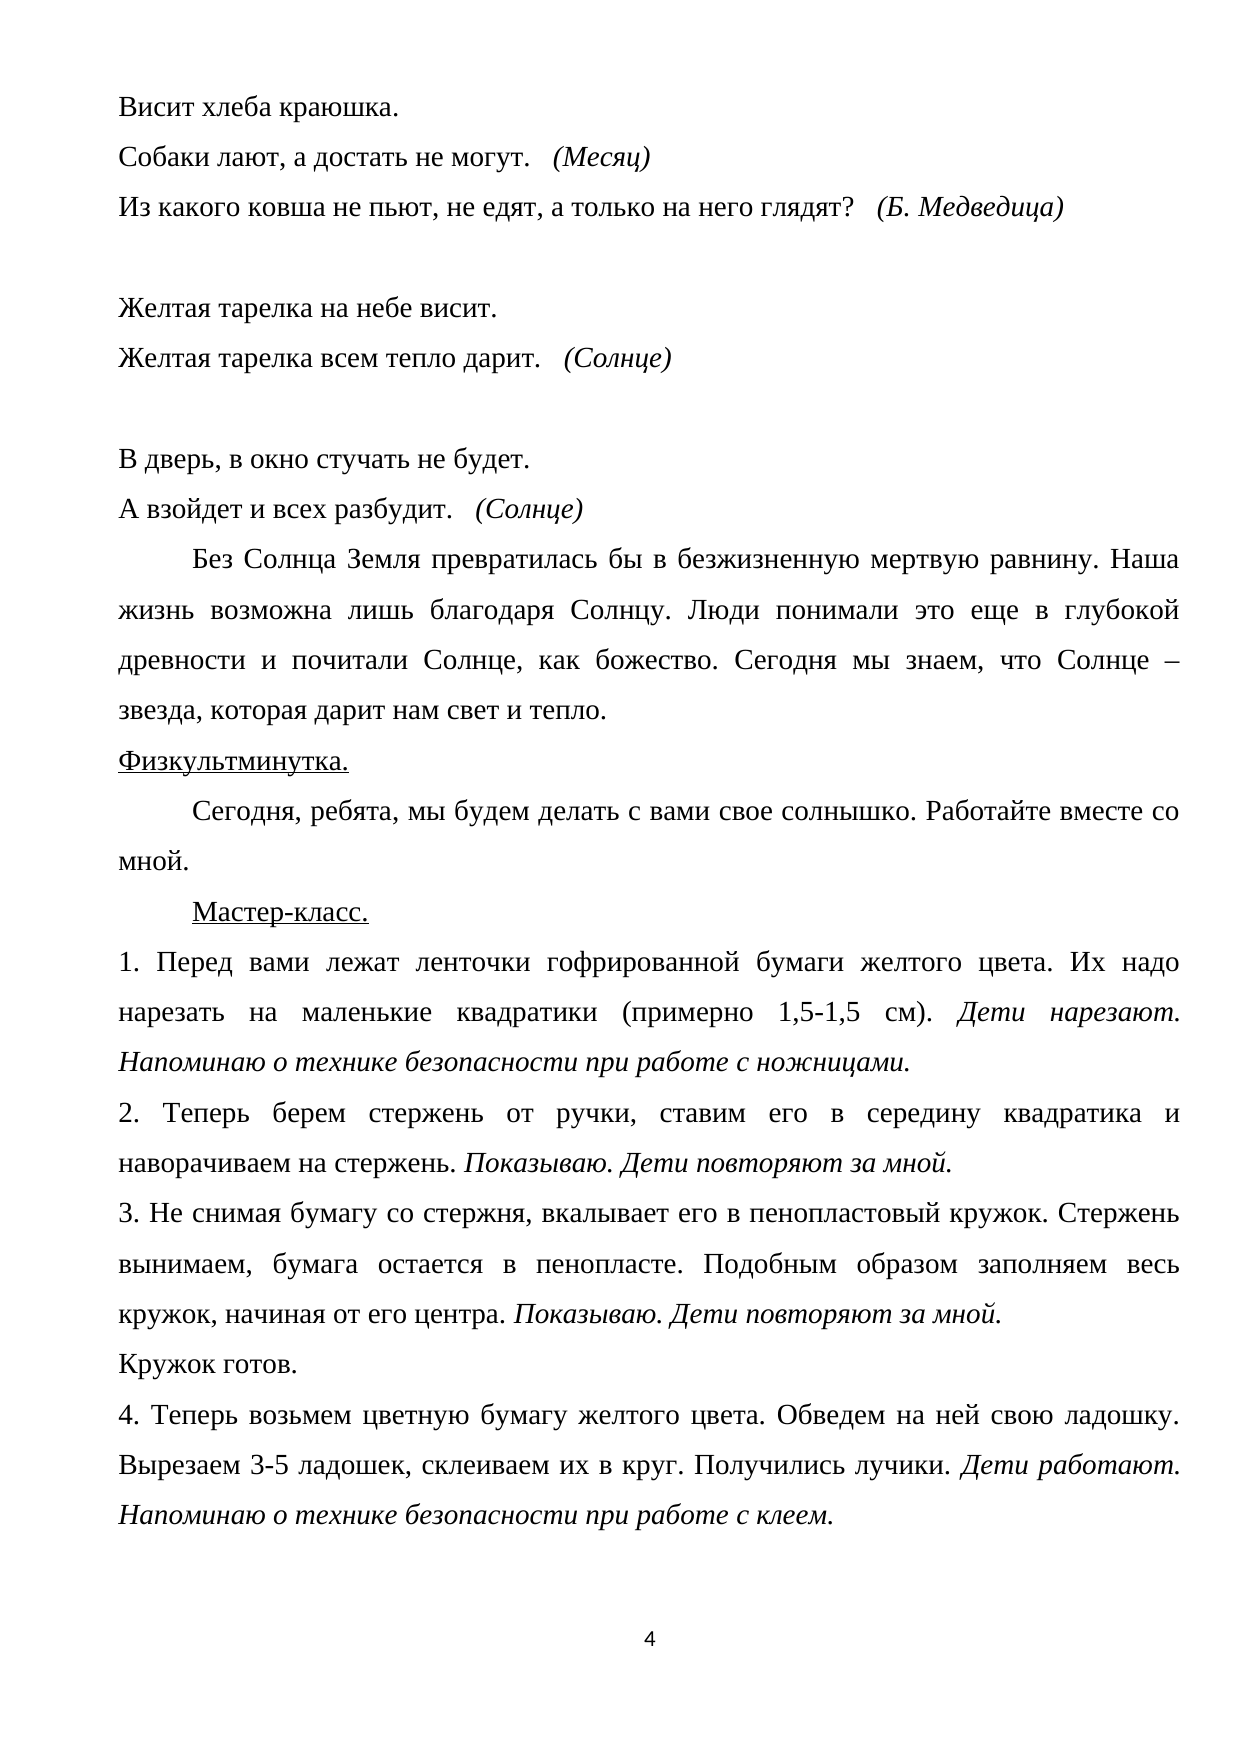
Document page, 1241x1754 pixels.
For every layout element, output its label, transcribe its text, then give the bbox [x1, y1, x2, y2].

text 4. Теперь возьмем цветную бумагу желтого цвета. Обведем на ней свою ладошку. Вырезаем 3-5 ладошек, склеиваем их в круг. Получились лучики. Дети работают. Напоминаю о технике безопасности при работе с клеем. [118, 1397, 1181, 1531]
text А взойдет и всех разбудит. (Солнце) [118, 491, 1181, 525]
text Физкультминутка. [118, 743, 1181, 776]
text Сегодня, ребята, мы будем делать с вами свое солнышко. Работайте вместе со мной. [118, 793, 1181, 877]
text Желтая тарелка всем тепло дарит. (Солнце) [118, 340, 1181, 374]
text Собаки лают, а достать не могут. (Месяц) [118, 139, 1181, 172]
text Висит хлеба краюшка. [118, 89, 1181, 122]
text 2. Теперь берем стержень от ручки, ставим его в середину квадратика и наворачиваем на стержень. Показываю. Дети повторяют за мной. [118, 1095, 1181, 1179]
text Без Солнца Земля превратилась бы в безжизненную мертвую равнину. Наша жизнь возможна лишь благодаря Солнцу. Люди понимали это еще в глубокой древности и почитали Солнце, как божество. Сегодня мы знаем, что Солнце – звезда, которая дарит нам свет и тепло. [118, 541, 1181, 726]
text 1. Перед вами лежат ленточки гофрированной бумаги желтого цвета. Их надо нарезать на маленькие квадратики (примерно 1,5-1,5 см). Дети нарезают. Напоминаю о технике безопасности при работе с ножницами. [118, 944, 1181, 1078]
text Кружок готов. [118, 1346, 1181, 1380]
text Из какого ковша не пьют, не едят, а только на него глядят? (Б. Медведица) [118, 189, 1181, 223]
text 3. Не снимая бумагу со стержня, вкалывает его в пенопластовый кружок. Стержень вынимаем, бумага остается в пенопласте. Подобным образом заполняем весь кружок, начиная от его центра. Показываю. Дети повторяют за мной. [118, 1196, 1181, 1330]
text Мастер-класс. [118, 894, 1181, 927]
text Желтая тарелка на небе висит. [118, 290, 1181, 323]
text В дверь, в окно стучать не будет. [118, 441, 1181, 474]
